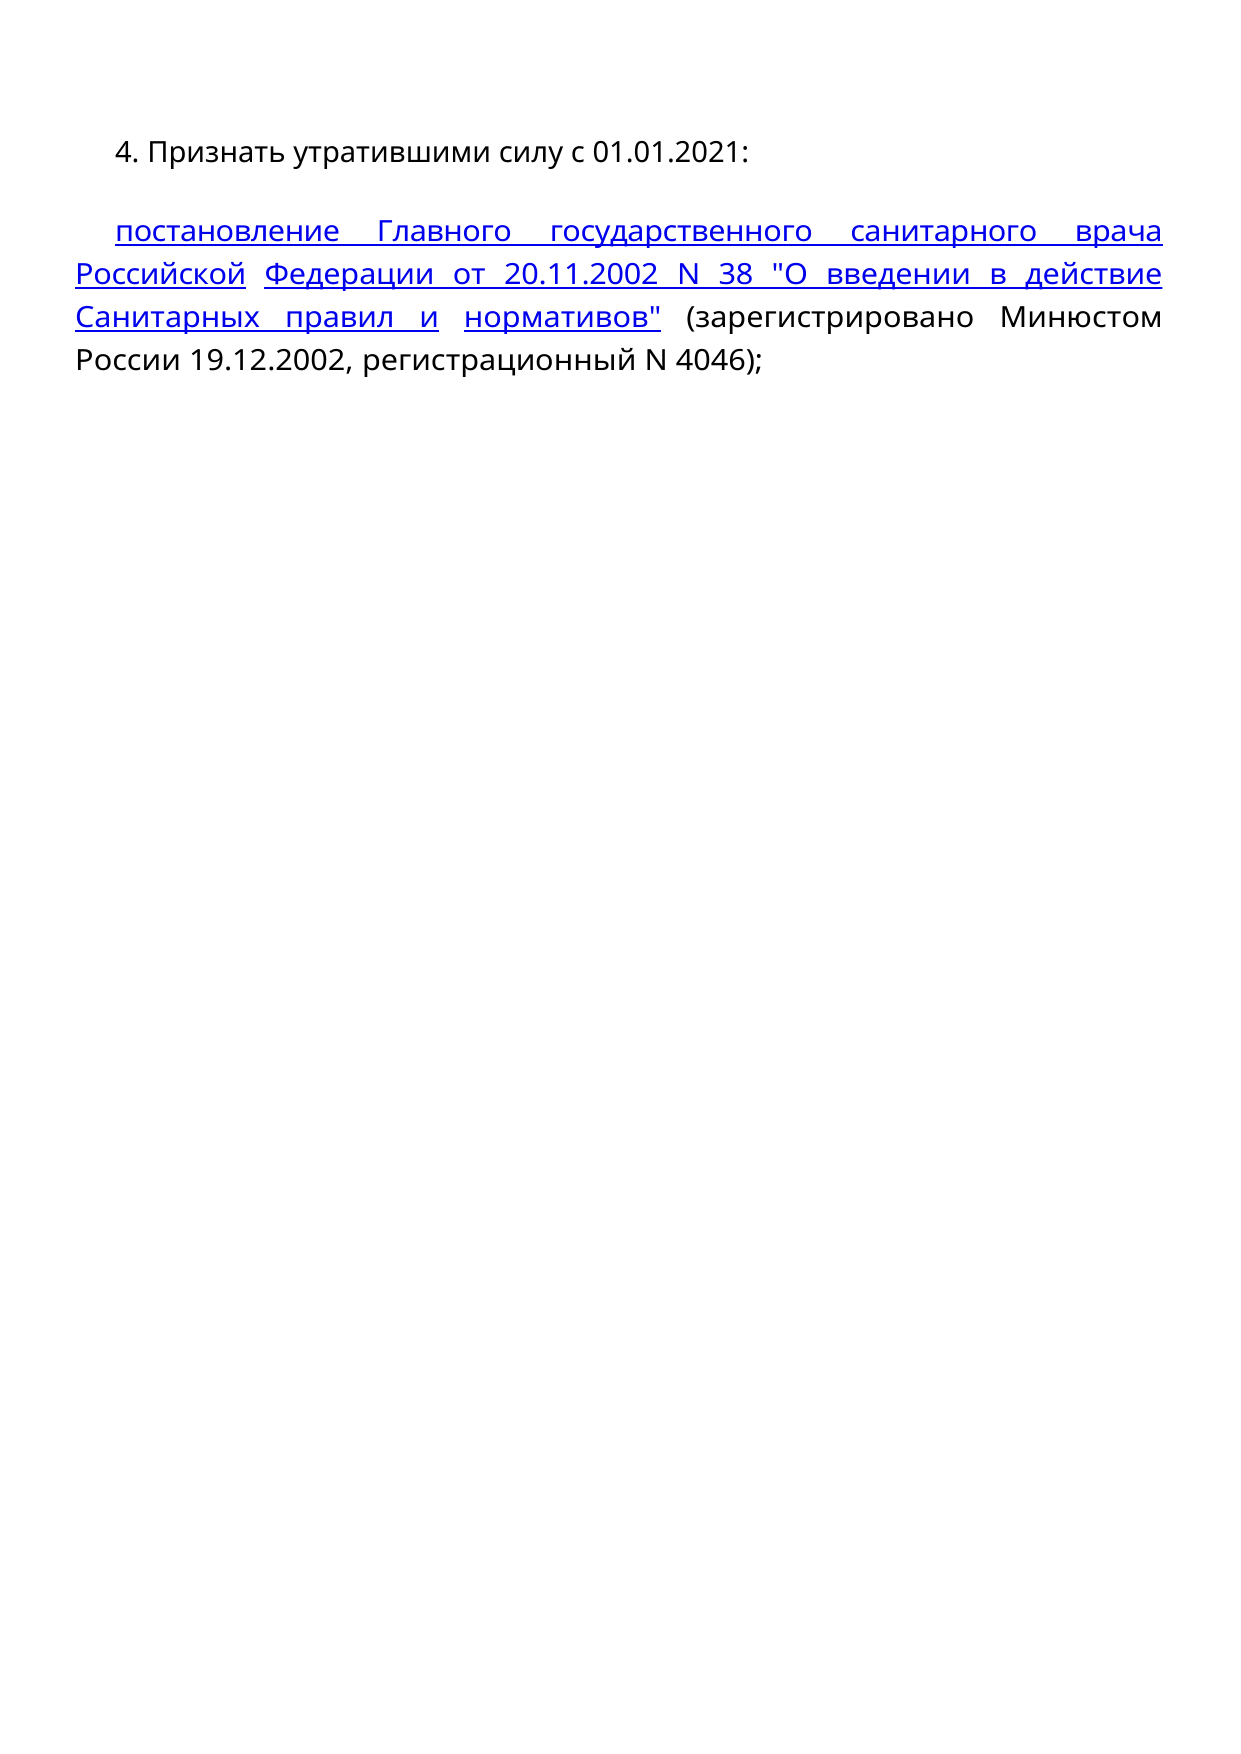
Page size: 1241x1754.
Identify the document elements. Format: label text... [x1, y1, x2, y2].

list Признать утратившими силу с 01.01.2021: [115, 131, 1178, 171]
text постановление Главного государственного санитарного врача Российской Федерации от 20.11.2002 N 38 "О введении в действие Санитарных правил и нормативов" (зарегистрировано Минюстом России 19.12.2002, регистрационный N 4046); [75, 211, 1163, 379]
